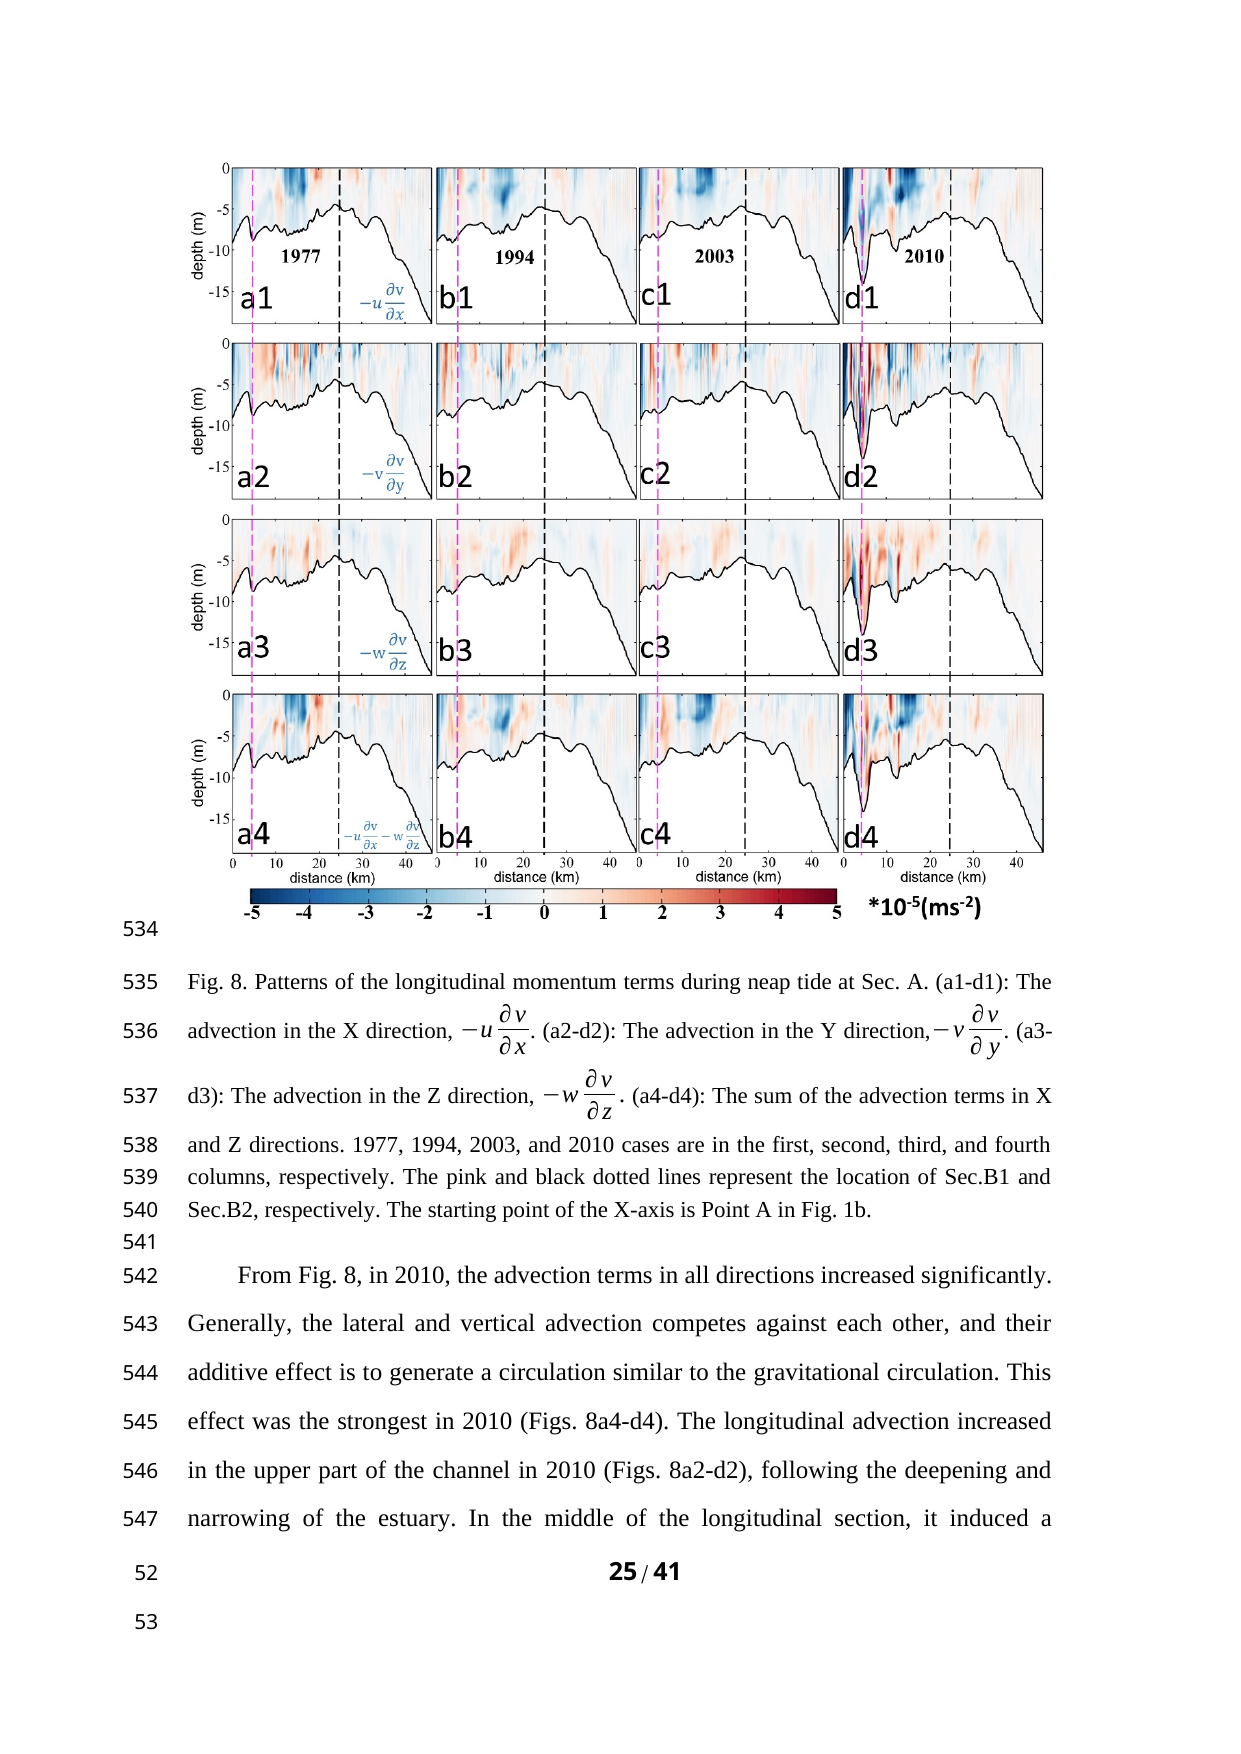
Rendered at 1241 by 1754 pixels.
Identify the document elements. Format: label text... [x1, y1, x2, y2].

picture [187, 152, 1055, 937]
text Fig. 8. Patterns of the longitudinal momentum terms during neap tide at Sec. A. (a1-d1): The advection in the X direction, . (a2-d2): The advection in the Y direction,. (a3-d3): The advection in the Z direction, (a4-d4): The sum of the advection terms in X and Z directions. 1977, 1994, 2003, and 2010 cases are in the first, second, third, and fourth columns, respectively. The pink and black dotted lines represent the location of Sec.B1 and Sec.B2, respectively. The starting point of the X-axis is Point A in Fig. 1b. [187, 965, 1053, 1225]
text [187, 1258, 1053, 1534]
